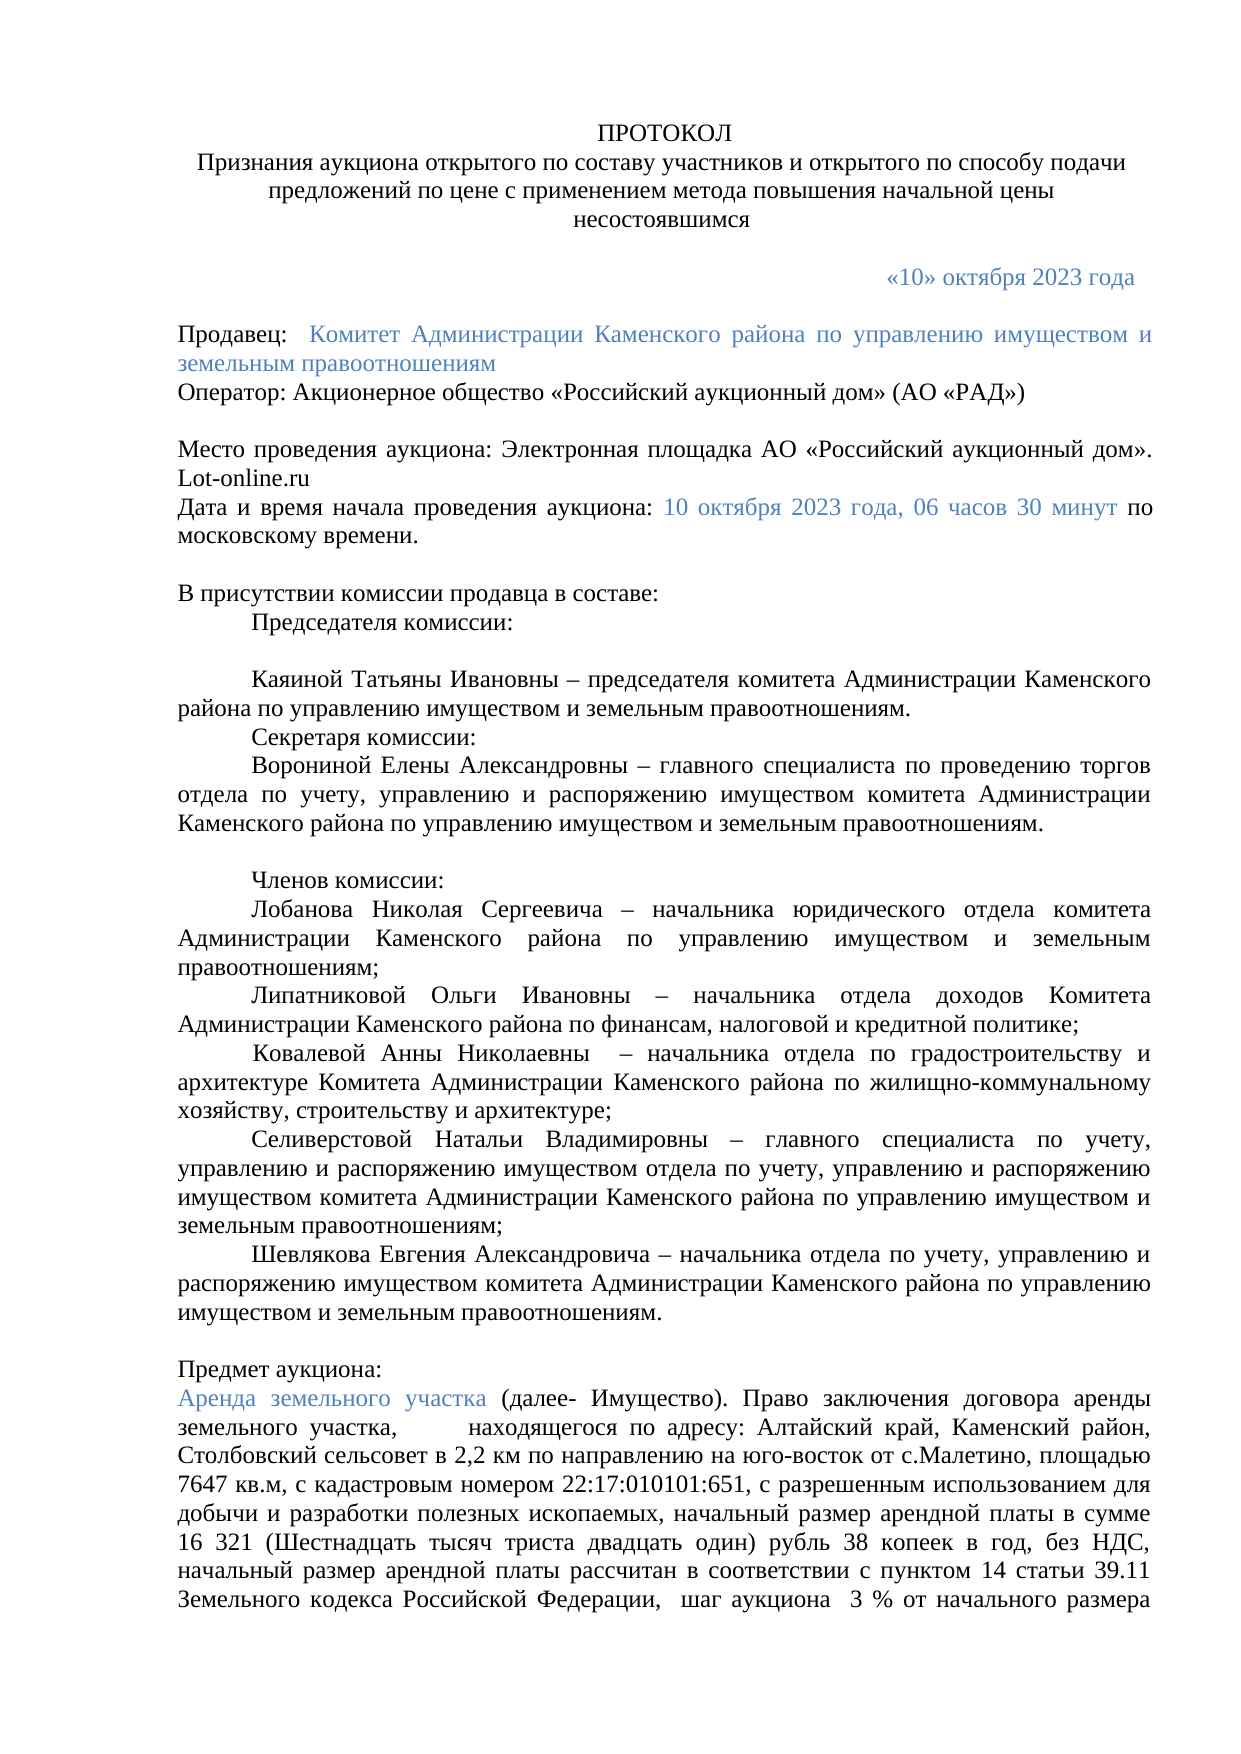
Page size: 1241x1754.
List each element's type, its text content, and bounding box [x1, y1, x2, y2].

text Каяиной Татьяны Ивановны – председателя комитета Администрации Каменского района по управлению имуществом и земельным правоотношениям. [177, 664, 1152, 722]
text Лобанова Николая Сергеевича – начальника юридического отдела комитета Администрации Каменского района по управлению имуществом и земельным правоотношениям; [177, 894, 1152, 981]
text ПРОТОКОЛ [177, 118, 1152, 147]
text Место проведения аукциона: Электронная площадка АО «Российский аукционный дом». Lot-online.ru [177, 434, 1153, 492]
text Оператор: Акционерное общество «Российский аукционный дом» (АО «РАД») [177, 377, 1153, 406]
text Липатниковой Ольги Ивановны – начальника отдела доходов Комитета Администрации Каменского района по финансам, налоговой и кредитной политике; [177, 981, 1152, 1038]
text В присутствии комиссии продавца в составе: [177, 578, 1152, 607]
text Председателя комиссии: [177, 607, 1152, 636]
text Селиверстовой Натальи Владимировны – главного специалиста по учету, управлению и распоряжению имуществом отдела по учету, управлению и распоряжению имуществом комитета Администрации Каменского района по управлению имуществом и земельным правоотношениям; [177, 1124, 1152, 1239]
text «10» октября 2023 года [177, 262, 1152, 291]
text Ворониной Елены Александровны – главного специалиста по проведению торгов отдела по учету, управлению и распоряжению имуществом комитета Администрации Каменского района по управлению имуществом и земельным правоотношениям. [177, 751, 1152, 837]
text Дата и время начала проведения аукциона: 10 октября 2023 года, 06 часов 30 минут по московскому времени. [177, 492, 1153, 549]
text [177, 1383, 1152, 1613]
text Продавец: Комитет Администрации Каменского района по управлению имуществом и земельным правоотношениям [177, 319, 1153, 377]
text Ковалевой Анны Николаевны – начальника отдела по градостроительству и архитектуре Комитета Администрации Каменского района по жилищно-коммунальному хозяйству, строительству и архитектуре; [177, 1038, 1152, 1124]
text Членов комиссии: [177, 866, 1152, 894]
text Секретаря комиссии: [177, 722, 1152, 751]
text Признания аукциона открытого по составу участников и открытого по способу подачи предложений по цене с применением метода повышения начальной цены несостоявшимся [177, 147, 1146, 233]
text Предмет аукциона: [177, 1354, 1152, 1383]
text Шевлякова Евгения Александровича – начальника отдела по учету, управлению и распоряжению имуществом комитета Администрации Каменского района по управлению имуществом и земельным правоотношениям. [177, 1239, 1152, 1326]
